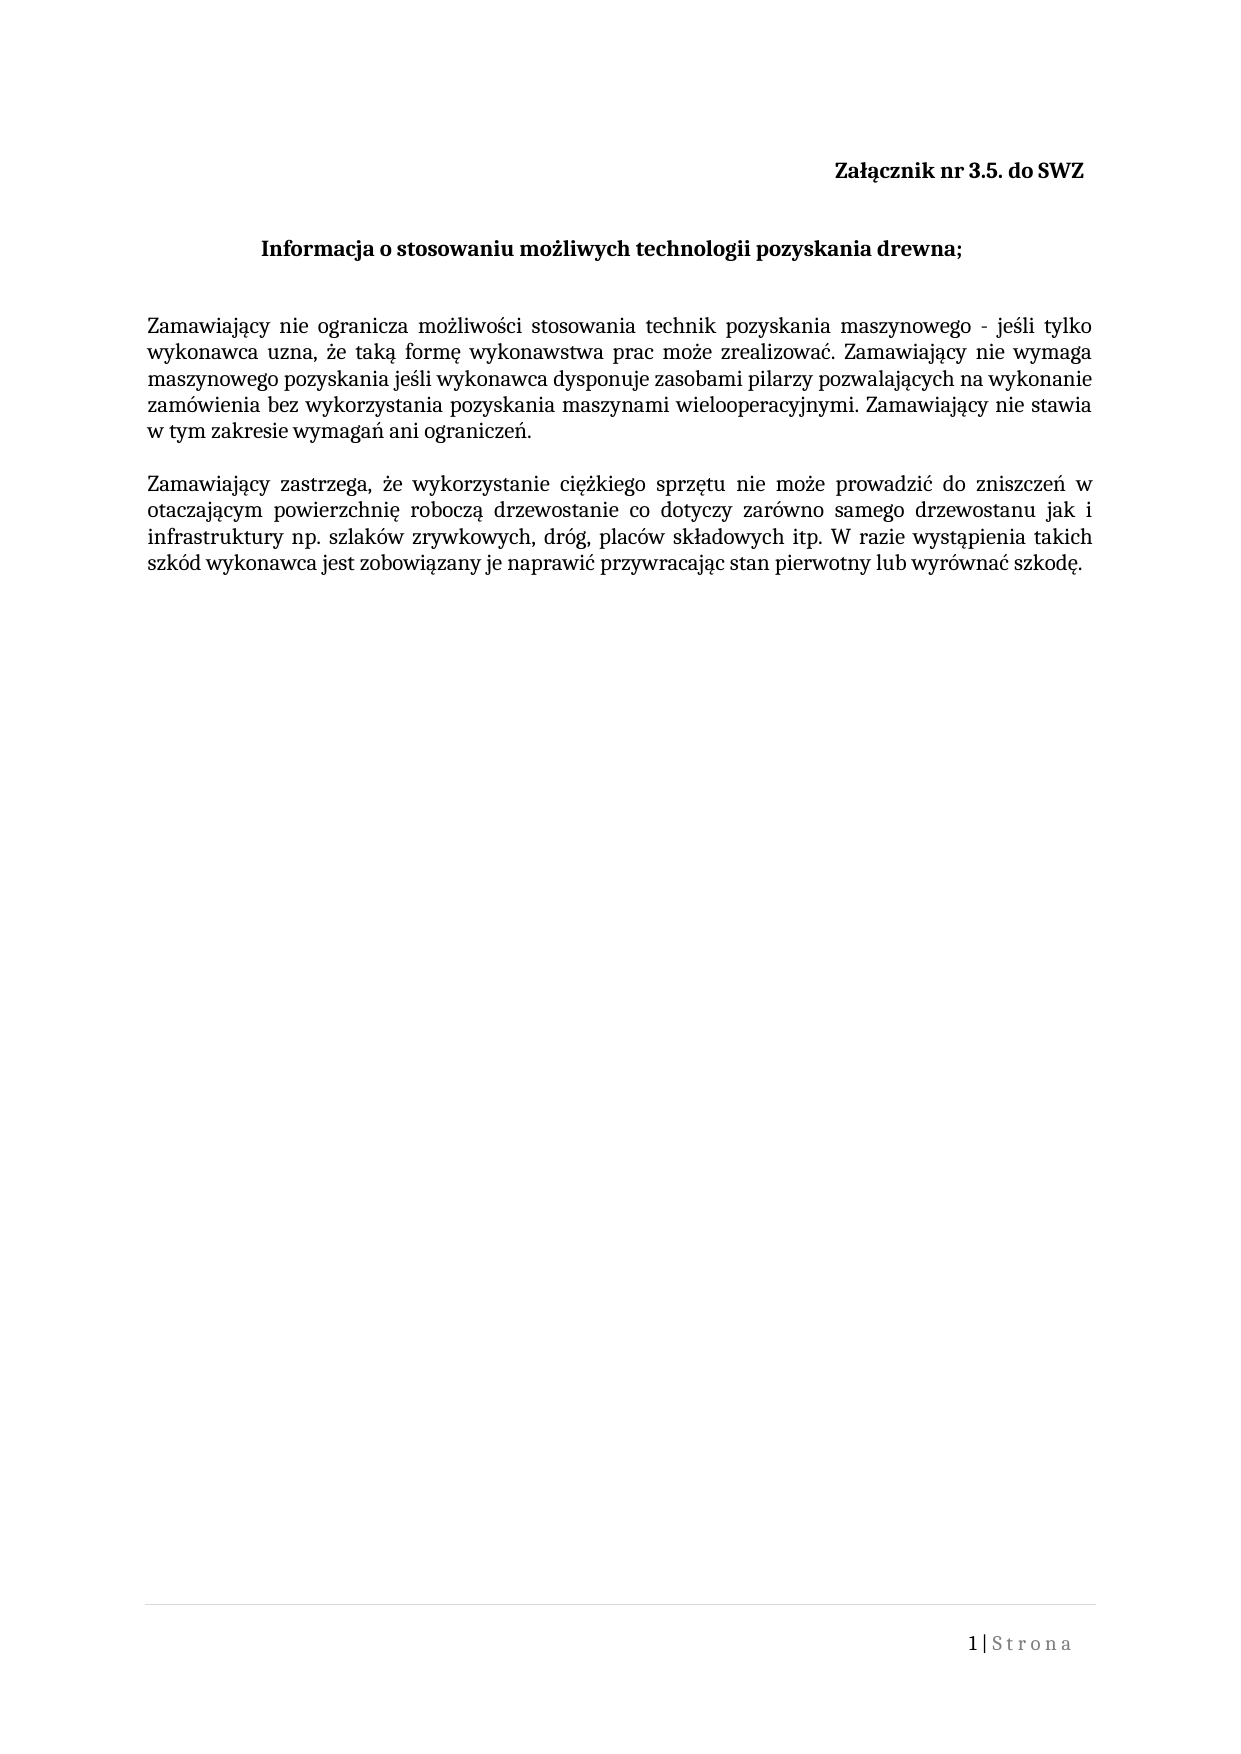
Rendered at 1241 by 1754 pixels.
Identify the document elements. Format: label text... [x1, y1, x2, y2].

subtitle Załącznik nr 3.5. do SWZ Informacja o stosowaniu możliwych technologii pozyskania drewna; [261, 158, 1094, 262]
text Zamawiający zastrzega, że wykorzystanie ciężkiego sprzętu nie może prowadzić do zniszczeń w otaczającym powierzchnię roboczą drzewostanie co dotyczy zarówno samego drzewostanu jak i infrastruktury np. szlaków zrywkowych, dróg, placów składowych itp. W razie wystąpienia takich szkód wykonawca jest zobowiązany je naprawić przywracając stan pierwotny lub wyrównać szkodę. [147, 471, 1094, 576]
text Zamawiający nie ogranicza możliwości stosowania technik pozyskania maszynowego - jeśli tylko wykonawca uzna, że taką formę wykonawstwa prac może zrealizować. Zamawiający nie wymaga maszynowego pozyskania jeśli wykonawca dysponuje zasobami pilarzy pozwalających na wykonanie zamówienia bez wykorzystania pozyskania maszynami wielooperacyjnymi. Zamawiający nie stawia w tym zakresie wymagań ani ograniczeń. [147, 313, 1093, 444]
